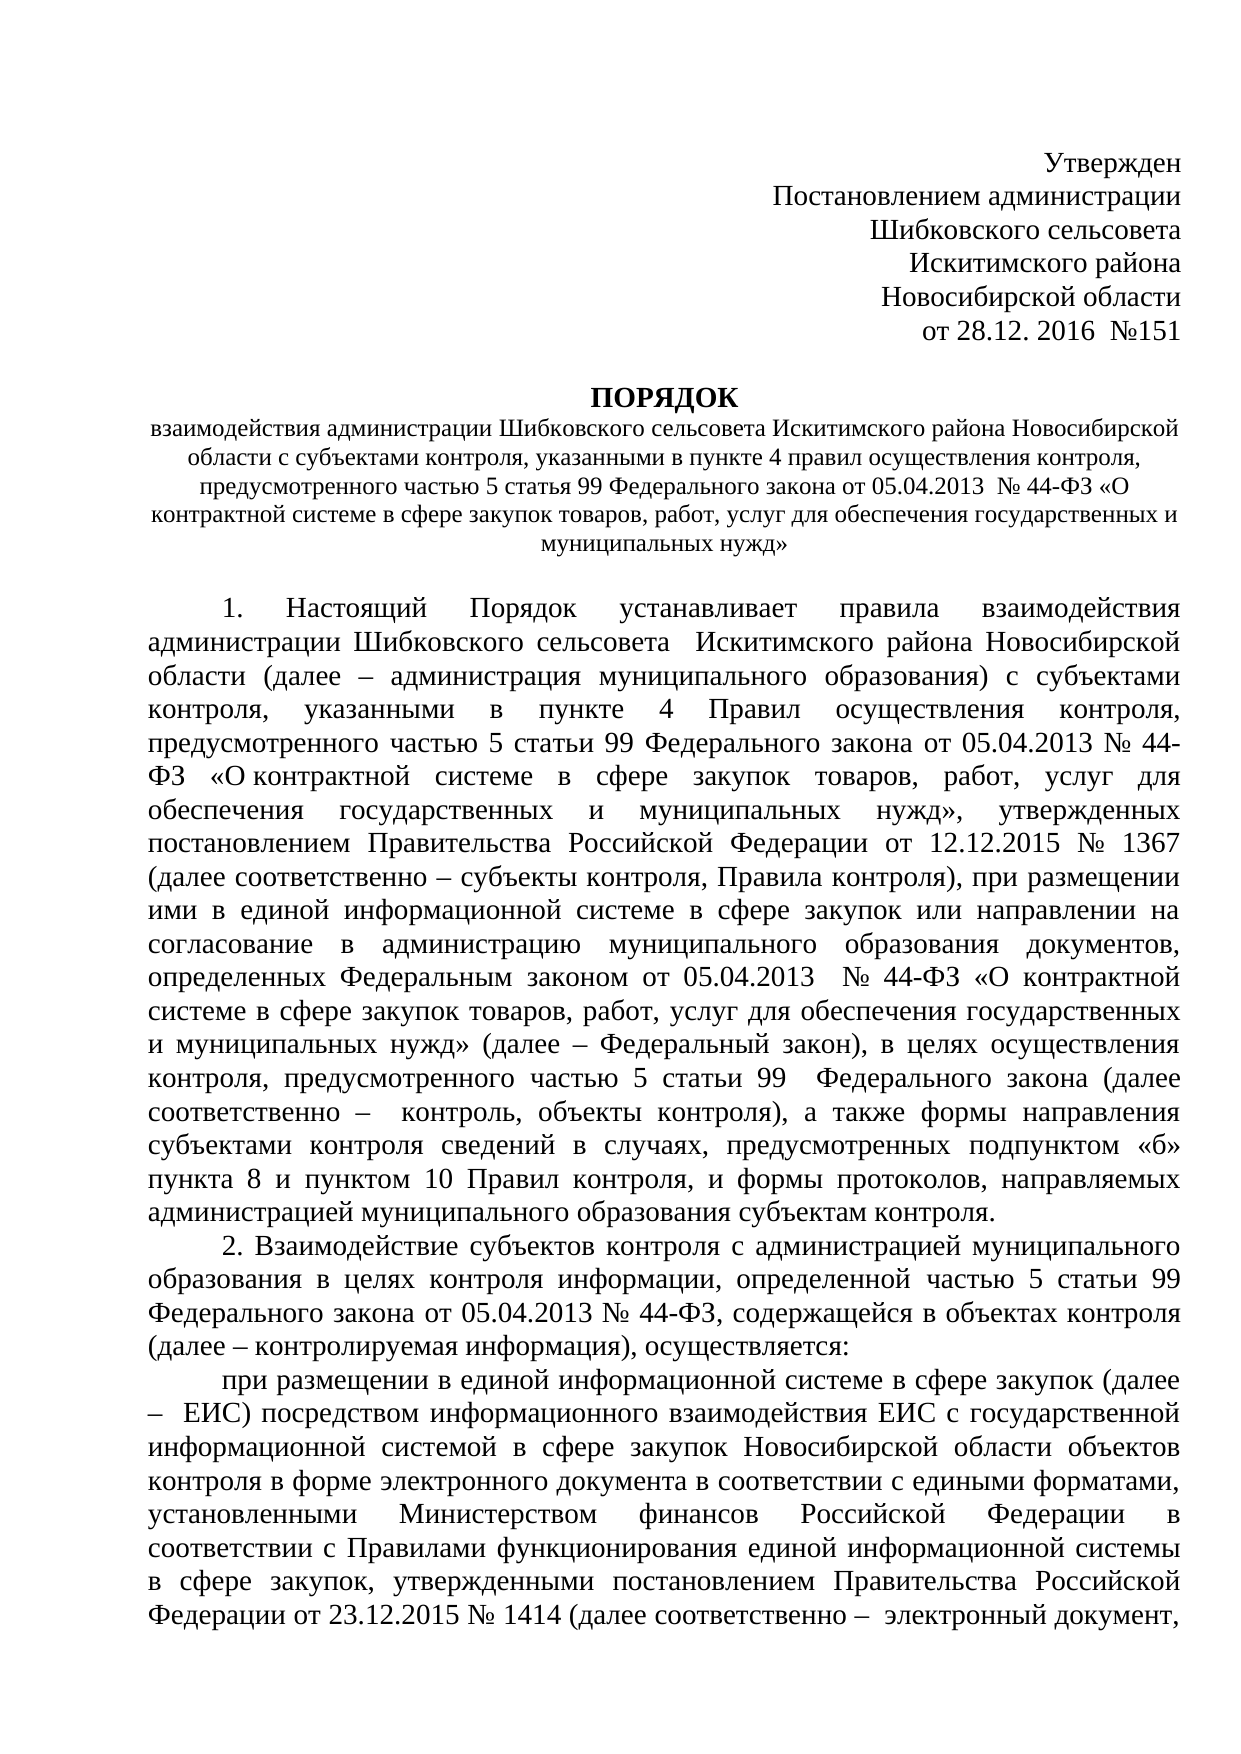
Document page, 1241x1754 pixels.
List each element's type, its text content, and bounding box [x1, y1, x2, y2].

text Искитимского района [148, 246, 1181, 279]
text 2. Взаимодействие субъектов контроля с администрацией муниципального образования в целях контроля информации, определенной частью 5 статьи 99 Федерального закона от 05.04.2013 № 44-ФЗ, содержащейся в объектах контроля (далее – контролируемая информация), осуществляется: [148, 1228, 1181, 1362]
text ПОРЯДОК [148, 380, 1181, 413]
text Шибковского сельсовета [148, 212, 1181, 246]
text Новосибирской области [148, 279, 1181, 313]
text Постановлением администрации [148, 178, 1181, 212]
text 1. Настоящий Порядок устанавливает правила взаимодействия администрации Шибковского сельсовета Искитимского района Новосибирской области (далее – администрация муниципального образования) с субъектами контроля, указанными в пункте 4 Правил осуществления контроля, предусмотренного частью 5 статьи 99 Федерального закона от 05.04.2013 № 44-ФЗ «О контрактной системе в сфере закупок товаров, работ, услуг для обеспечения государственных и муниципальных нужд», утвержденных постановлением Правительства Российской Федерации от 12.12.2015 № 1367 (далее соответственно – субъекты контроля, Правила контроля), при размещении ими в единой информационной системе в сфере закупок или направлении на согласование в администрацию муниципального образования документов, определенных Федеральным законом от 05.04.2013 № 44-ФЗ «О контрактной системе в сфере закупок товаров, работ, услуг для обеспечения государственных и муниципальных нужд» (далее – Федеральный закон), в целях осуществления контроля, предусмотренного частью 5 статьи 99 Федерального закона (далее соответственно – контроль, объекты контроля), а также формы направления субъектами контроля сведений в случаях, предусмотренных подпунктом «б» пункта 8 и пунктом 10 Правил контроля, и формы протоколов, направляемых администрацией муниципального образования субъектам контроля. [148, 591, 1181, 1228]
text от 28.12. 2016 №151 [148, 313, 1181, 346]
text Утвержден [148, 145, 1181, 178]
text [148, 1362, 1181, 1630]
text взаимодействия администрации Шибковского сельсовета Искитимского района Новосибирской области с субъектами контроля, указанными в пункте 4 правил осуществления контроля, предусмотренного частью 5 статья 99 Федерального закона от 05.04.2013 № 44-ФЗ «О контрактной системе в сфере закупок товаров, работ, услуг для обеспечения государственных и муниципальных нужд» [148, 413, 1181, 557]
